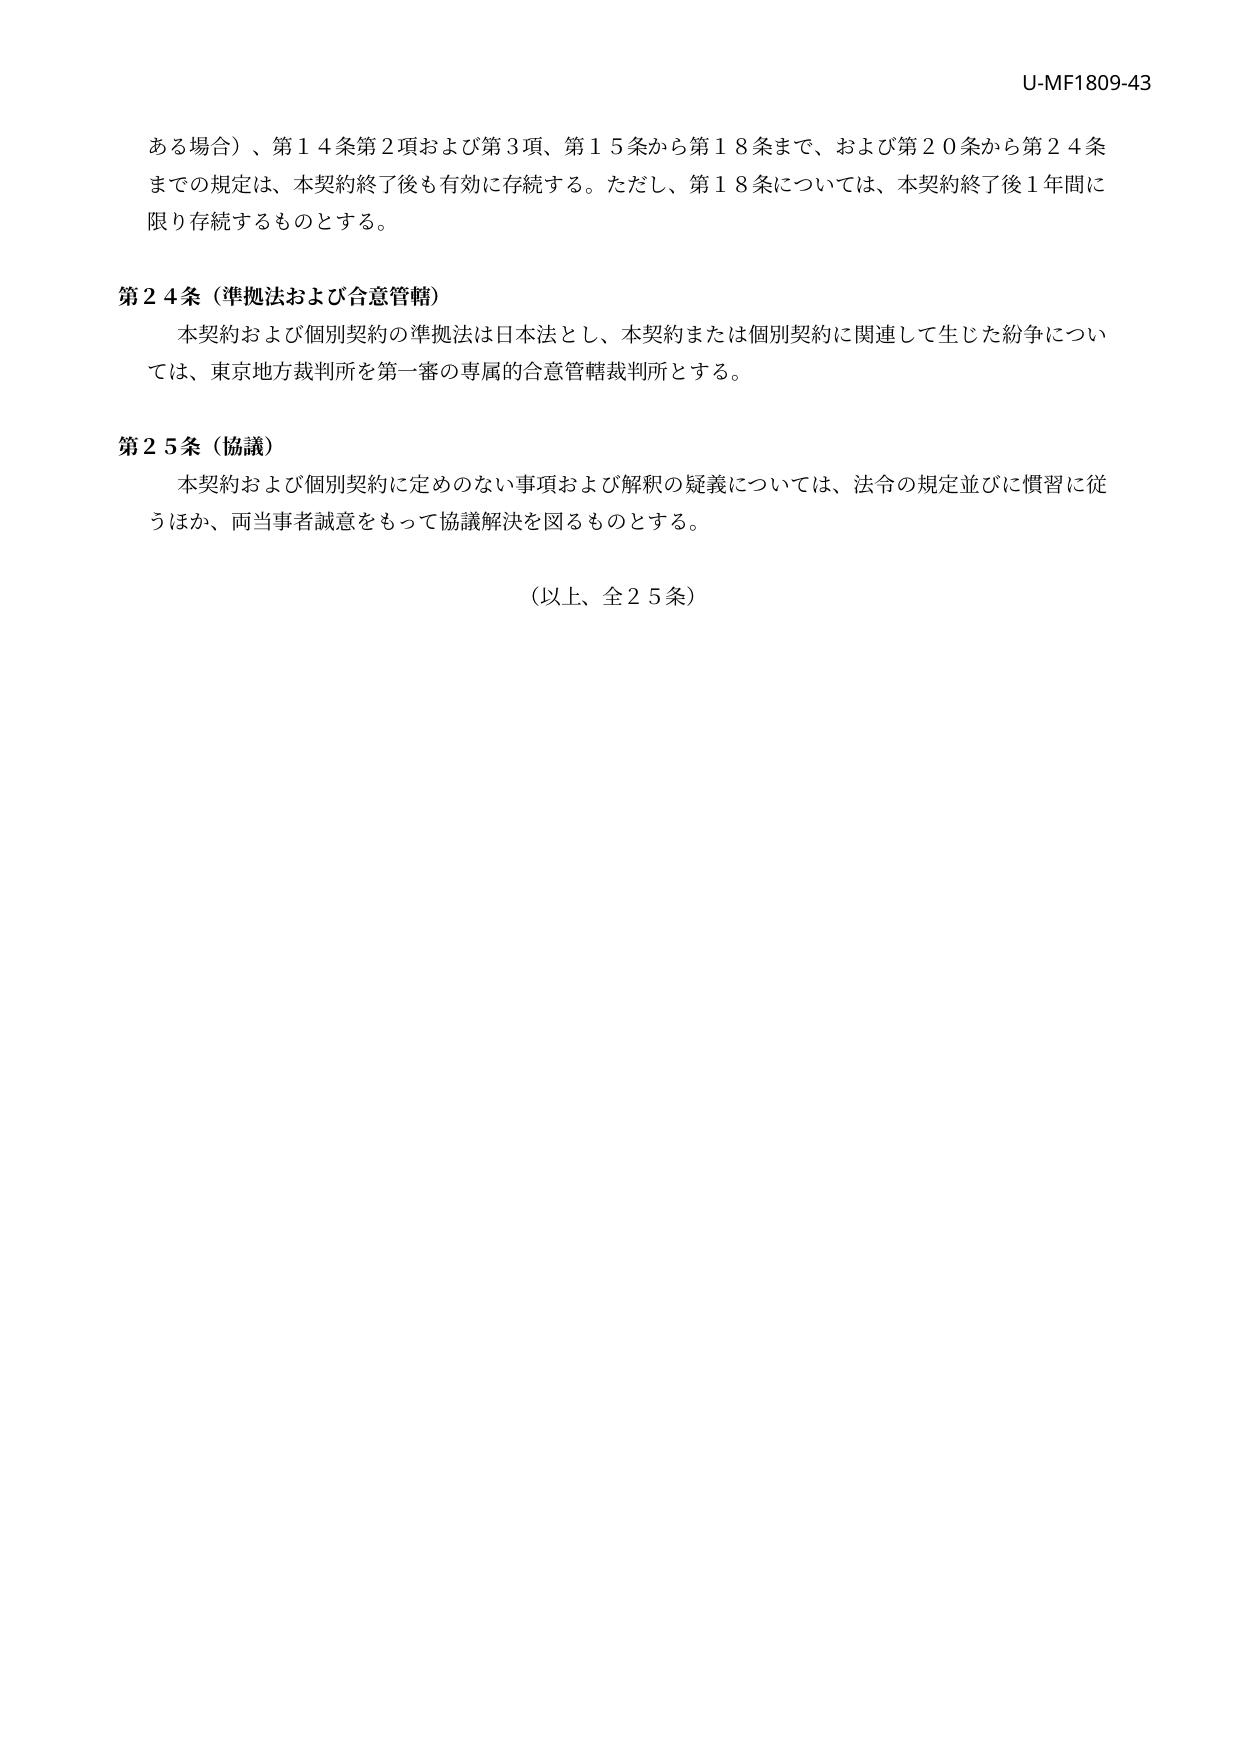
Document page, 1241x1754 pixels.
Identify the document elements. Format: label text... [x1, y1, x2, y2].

text 第２５条（協議） [118, 427, 1108, 464]
text 本契約および個別契約の準拠法は日本法とし、本契約または個別契約に関連して生じた紛争については、東京地方裁判所を第一審の専属的合意管轄裁判所とする。 [148, 314, 1108, 389]
text 本契約および個別契約に定めのない事項および解釈の疑義については、法令の規定並びに慣習に従うほか、両当事者誠意をもって協議解決を図るものとする。 [148, 464, 1108, 539]
text （以上、全２５条） [118, 577, 1108, 614]
text 第２４条（準拠法および合意管轄） [118, 277, 1108, 314]
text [148, 127, 1108, 239]
